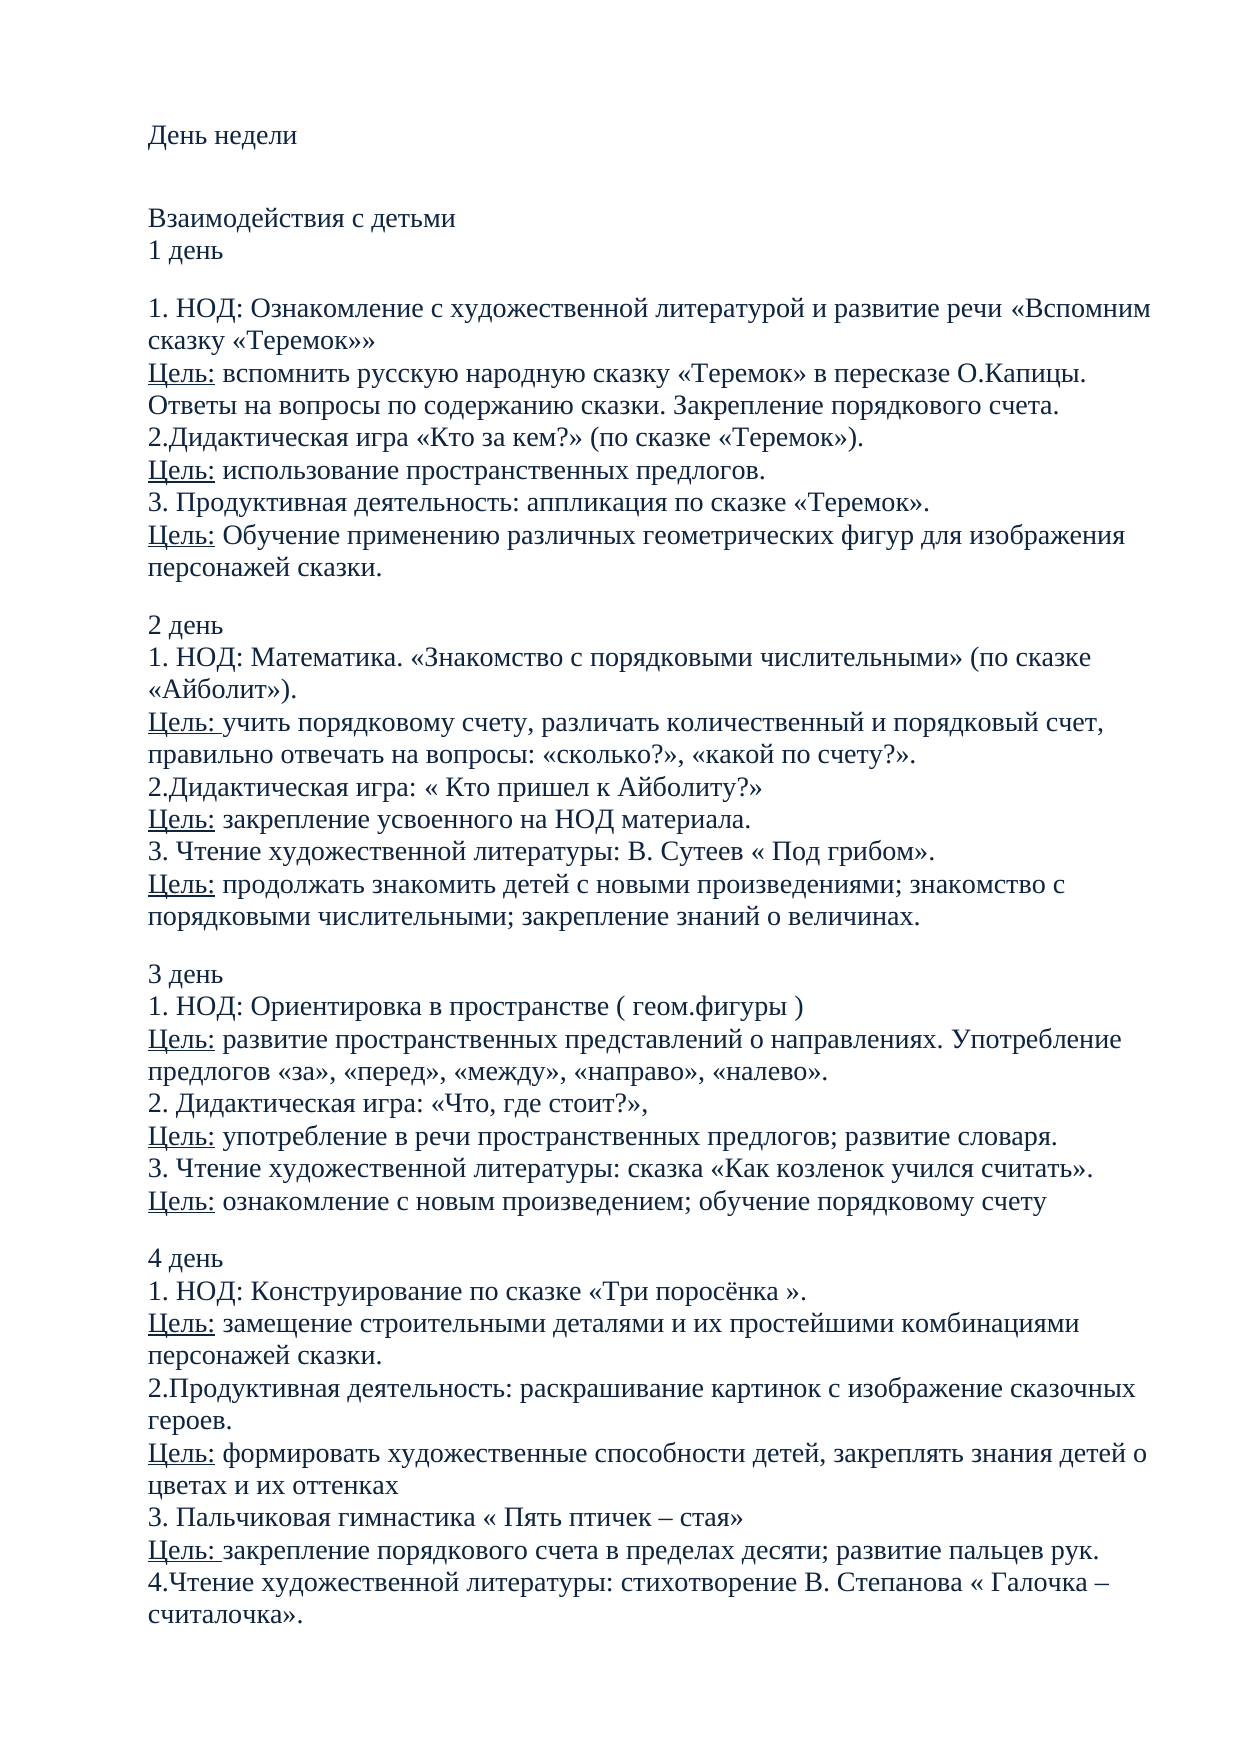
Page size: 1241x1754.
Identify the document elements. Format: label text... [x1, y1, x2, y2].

text 1. НОД: Ознакомление с художественной литературой и развитие речи «Вспомним сказку «Теремок»» [148, 291, 1152, 356]
text 3 день [148, 957, 1152, 989]
text 1 день [148, 233, 1152, 266]
text Цель: закрепление усвоенного на НОД материала. [148, 802, 1152, 834]
text День недели [148, 118, 1152, 151]
text 2 день [148, 608, 1152, 640]
text 3. Чтение художественной литературы: В. Сутеев « Под грибом». [148, 834, 1152, 867]
text 2.Дидактическая игра «Кто за кем?» (по сказке «Теремок»). [148, 421, 1152, 453]
text Цель: продолжать знакомить детей с новыми произведениями; знакомство с порядковыми числительными; закрепление знаний о величинах. [148, 867, 1152, 932]
text Цель: формировать художественные способности детей, закреплять знания детей о цветах и их оттенках [148, 1436, 1152, 1500]
text Цель: учить порядковому счету, различать количественный и порядковый счет, правильно отвечать на вопросы: «сколько?», «какой по счету?». [148, 705, 1152, 770]
text Цель: вспомнить русскую народную сказку «Теремок» в пересказе О.Капицы. Ответы на вопросы по содержанию сказки. Закрепление порядкового счета. [148, 356, 1152, 421]
text 2.Продуктивная деятельность: раскрашивание картинок с изображение сказочных героев. [148, 1371, 1152, 1436]
text Цель: ознакомление с новым произведением; обучение порядковому счету [148, 1184, 1152, 1216]
text Цель: закрепление порядкового счета в пределах десяти; развитие пальцев рук. [148, 1533, 1152, 1565]
text 4.Чтение художественной литературы: стихотворение В. Степанова « Галочка – считалочка». [148, 1565, 1152, 1630]
text 4 день [148, 1241, 1152, 1274]
text Цель: Обучение применению различных геометрических фигур для изображения персонажей сказки. [148, 518, 1152, 582]
text 2. Дидактическая игра: «Что, где стоит?», [148, 1086, 1152, 1119]
text Цель: замещение строительными деталями и их простейшими комбинациями персонажей сказки. [148, 1306, 1152, 1371]
text Цель: развитие пространственных представлений о направлениях. Употребление предлогов «за», «перед», «между», «направо», «налево». [148, 1022, 1152, 1086]
text Цель: использование пространственных предлогов. [148, 453, 1152, 485]
text 1. НОД: Математика. «Знакомство с порядковыми числительными» (по сказке «Айболит»). [148, 640, 1152, 705]
text 1. НОД: Ориентировка в пространстве ( геом.фигуры ) [148, 989, 1152, 1022]
text 2.Дидактическая игра: « Кто пришел к Айболиту?» [148, 770, 1152, 802]
text 3. Пальчиковая гимнастика « Пять птичек – стая» [148, 1500, 1152, 1533]
text Цель: употребление в речи пространственных предлогов; развитие словаря. [148, 1119, 1152, 1151]
text 3. Чтение художественной литературы: сказка «Как козленок учился считать». [148, 1151, 1152, 1184]
text Взаимодействия с детьми [148, 201, 1152, 233]
text 1. НОД: Конструирование по сказке «Три поросёнка ». [148, 1274, 1152, 1306]
text 3. Продуктивная деятельность: аппликация по сказке «Теремок». [148, 485, 1152, 518]
